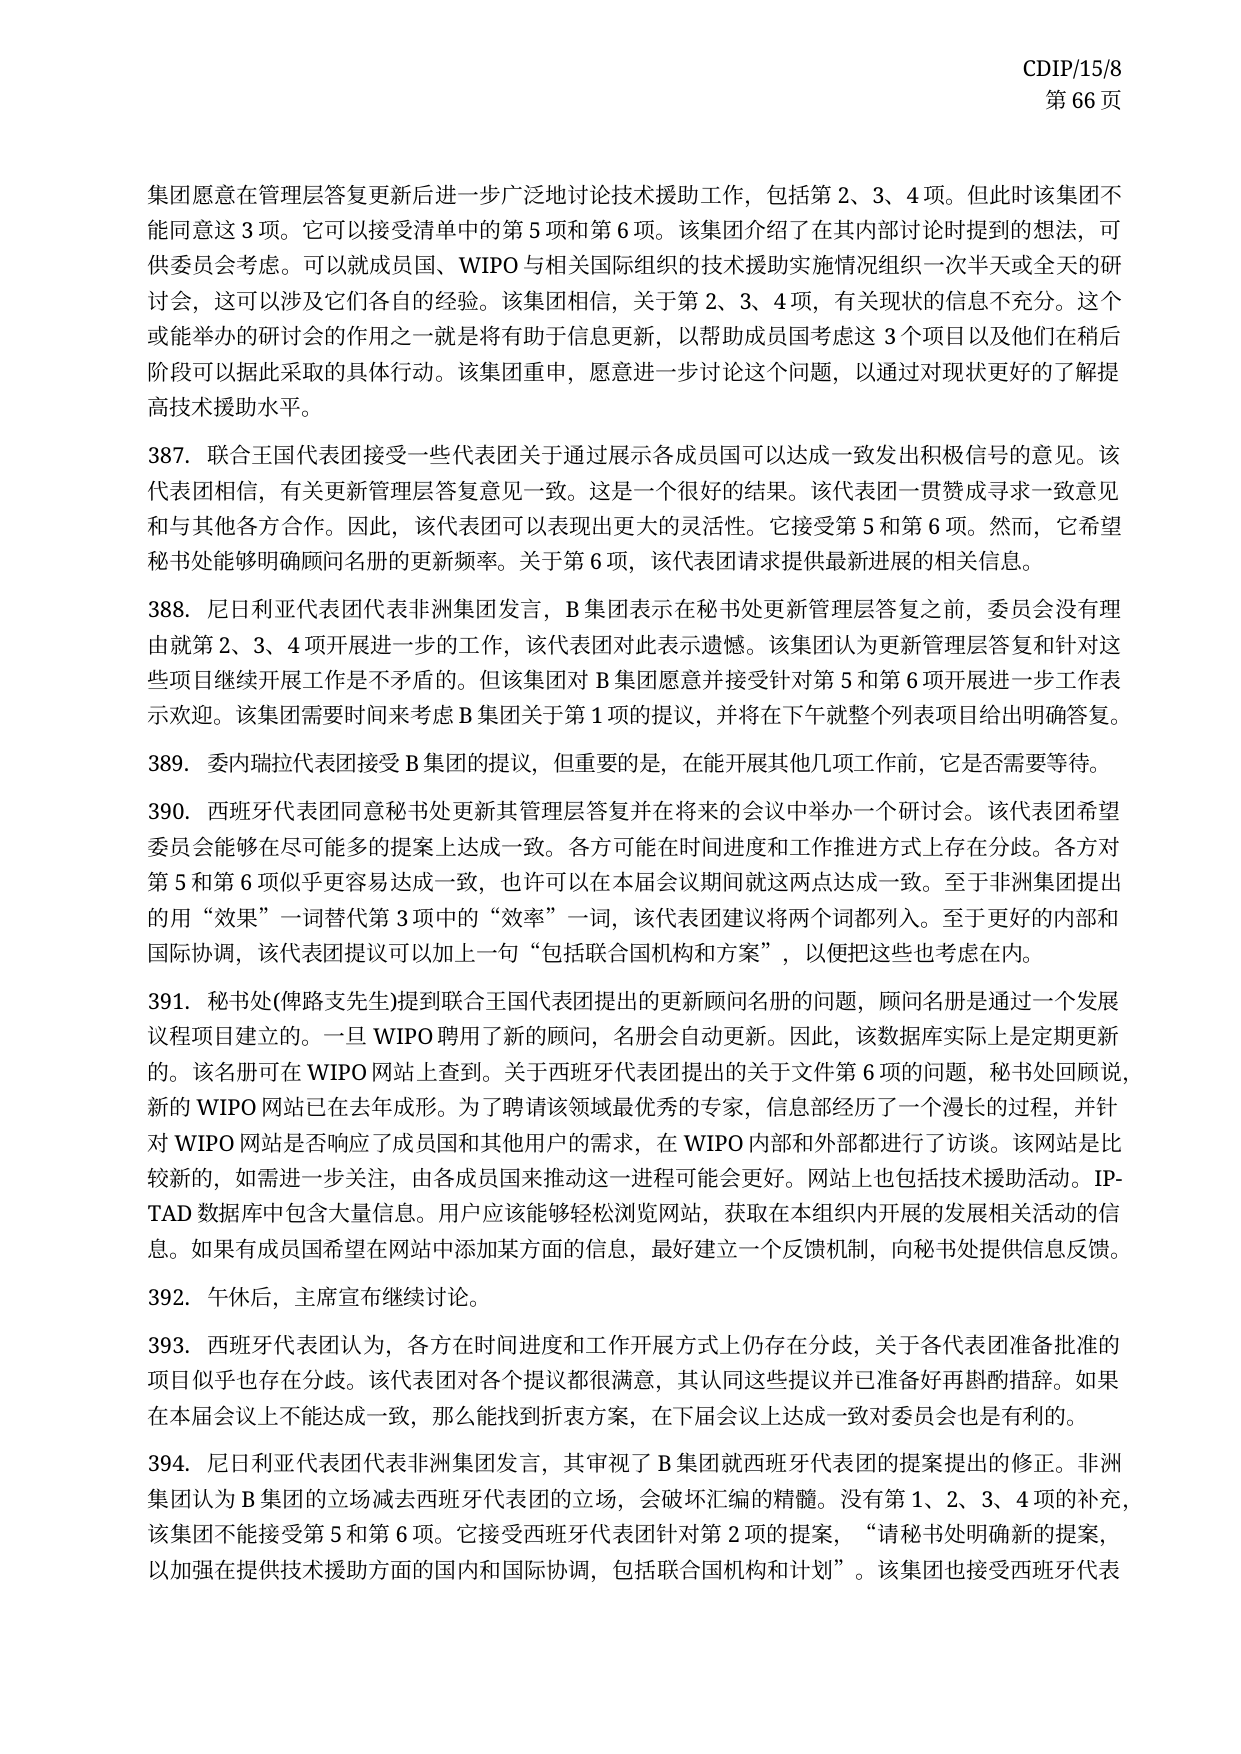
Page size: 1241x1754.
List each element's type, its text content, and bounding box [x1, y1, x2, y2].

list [148, 1443, 1122, 1584]
list . 委内瑞拉代表团接受B集团的提议，但重要的是，在能开展其他几项工作前，它是否需要等待。 [148, 743, 1122, 778]
list . 午休后，主席宣布继续讨论。 [148, 1276, 1122, 1312]
list . 西班牙代表团同意秘书处更新其管理层答复并在将来的会议中举办一个研讨会。该代表团希望委员会能够在尽可能多的提案上达成一致。各方可能在时间进度和工作推进方式上存在分歧。各方对第5和第6项似乎更容易达成一致，也许可以在本届会议期间就这两点达成一致。至于非洲集团提出的用“效果”一词替代第3项中的“效率”一词，该代表团建议将两个词都列入。至于更好的内部和国际协调，该代表团提议可以加上一句“包括联合国机构和方案”，以便把这些也考虑在内。 [148, 791, 1122, 968]
list . 尼日利亚代表团代表非洲集团发言，B集团表示在秘书处更新管理层答复之前，委员会没有理由就第2、3、4项开展进一步的工作，该代表团对此表示遗憾。该集团认为更新管理层答复和针对这些项目继续开展工作是不矛盾的。但该集团对B集团愿意并接受针对第5和第6项开展进一步工作表示欢迎。该集团需要时间来考虑B集团关于第1项的提议，并将在下午就整个列表项目给出明确答复。 [148, 589, 1122, 730]
list . 秘书处(俾路支先生)提到联合王国代表团提出的更新顾问名册的问题，顾问名册是通过一个发展议程项目建立的。一旦WIPO聘用了新的顾问，名册会自动更新。因此，该数据库实际上是定期更新的。该名册可在WIPO网站上查到。关于西班牙代表团提出的关于文件第6项的问题，秘书处回顾说，新的WIPO网站已在去年成形。为了聘请该领域最优秀的专家，信息部经历了一个漫长的过程，并针对WIPO网站是否响应了成员国和其他用户的需求，在WIPO内部和外部都进行了访谈。该网站是比较新的，如需进一步关注，由各成员国来推动这一进程可能会更好。网站上也包括技术援助活动。IP-TAD数据库中包含大量信息。用户应该能够轻松浏览网站，获取在本组织内开展的发展相关活动的信息。如果有成员国希望在网站中添加某方面的信息，最好建立一个反馈机制，向秘书处提供信息反馈。 [148, 980, 1122, 1264]
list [148, 174, 1122, 422]
list . 联合王国代表团接受一些代表团关于通过展示各成员国可以达成一致发出积极信号的意见。该代表团相信，有关更新管理层答复意见一致。这是一个很好的结果。该代表团一贯赞成寻求一致意见和与其他各方合作。因此，该代表团可以表现出更大的灵活性。它接受第5和第6项。然而，它希望秘书处能够明确顾问名册的更新频率。关于第6项，该代表团请求提供最新进展的相关信息。 [148, 434, 1122, 576]
list . 西班牙代表团认为，各方在时间进度和工作开展方式上仍存在分歧，关于各代表团准备批准的项目似乎也存在分歧。该代表团对各个提议都很满意，其认同这些提议并已准备好再斟酌措辞。如果在本届会议上不能达成一致，那么能找到折衷方案，在下届会议上达成一致对委员会也是有利的。 [148, 1324, 1122, 1430]
